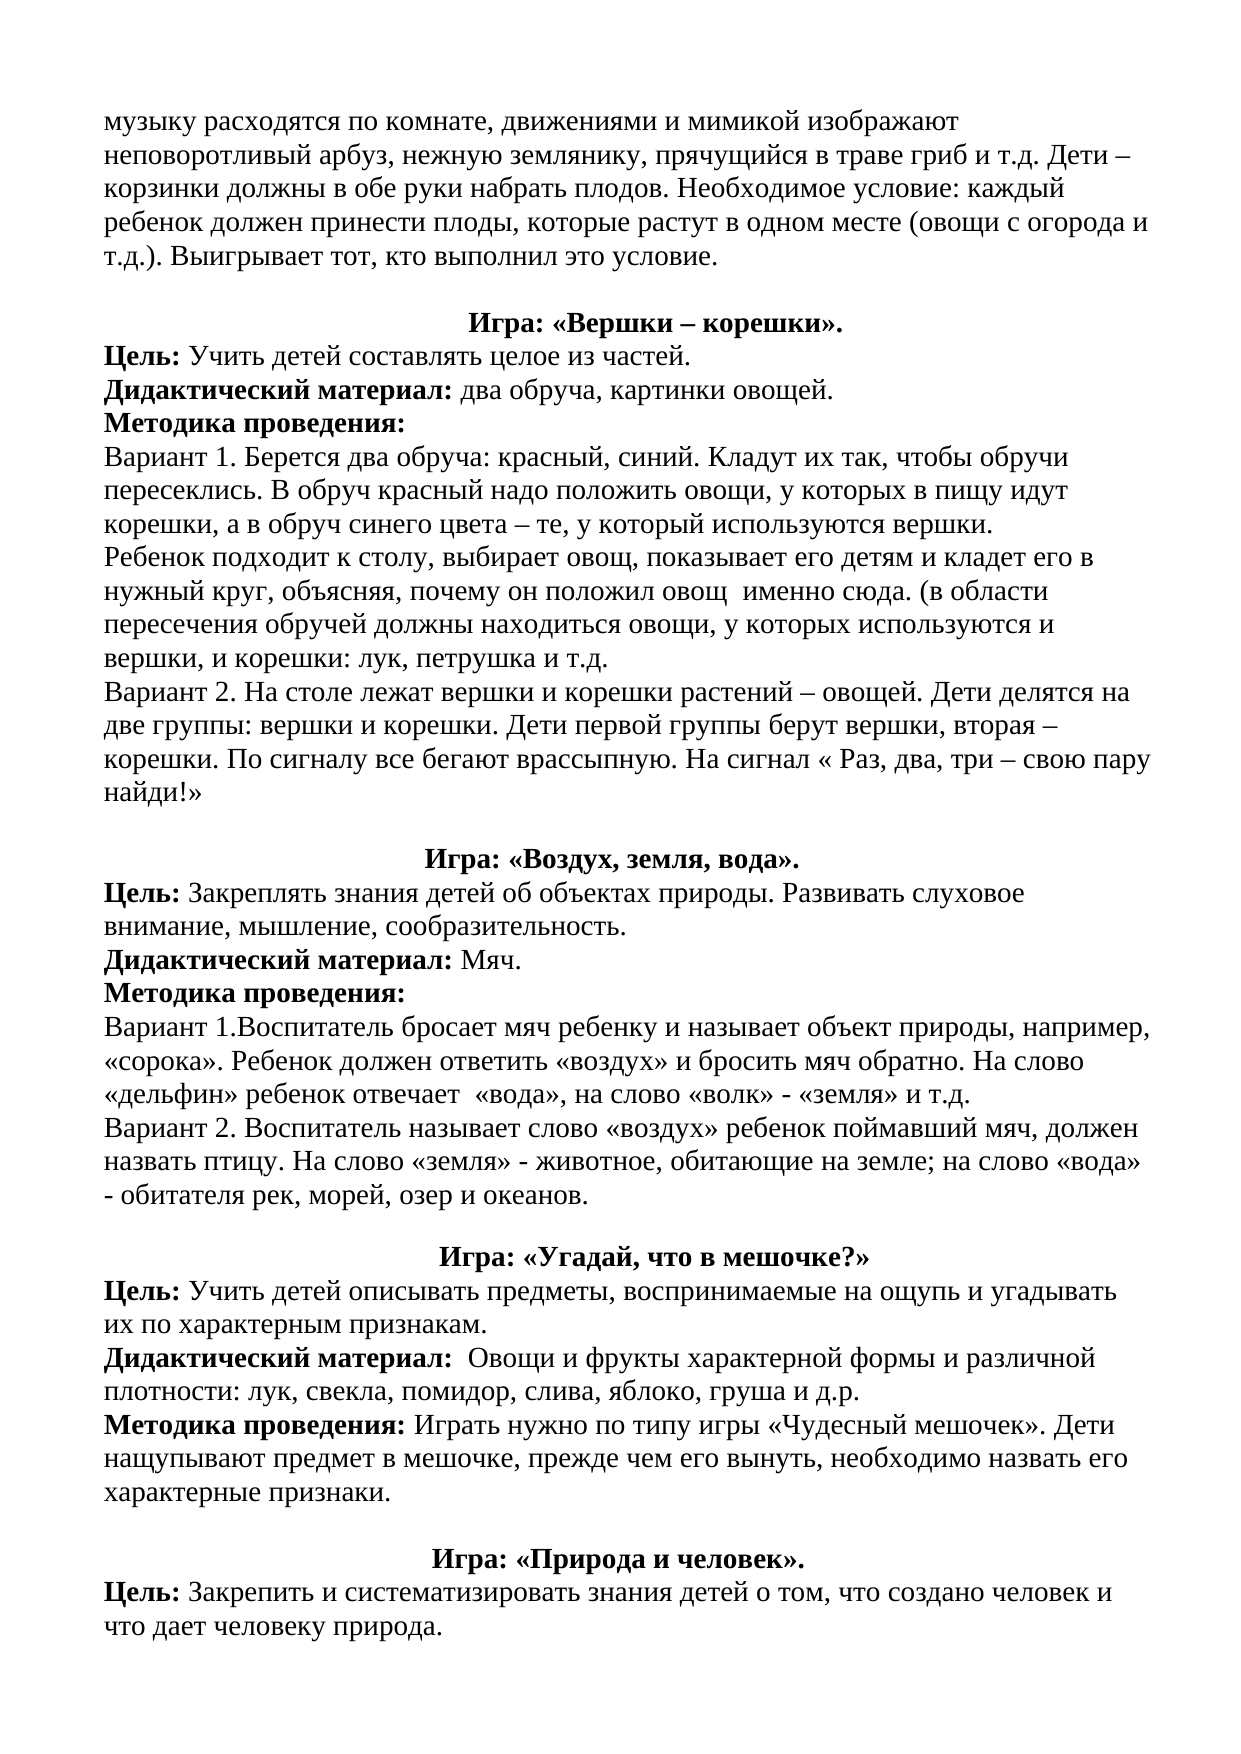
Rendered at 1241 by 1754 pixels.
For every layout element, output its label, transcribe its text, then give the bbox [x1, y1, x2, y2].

text Дидактический материал: два обруча, картинки овощей. [103, 372, 1152, 405]
text Цель: Учить детей описывать предметы, воспринимаемые на ощупь и угадывать их по характерным признакам. [103, 1273, 1152, 1340]
text Вариант 1.Воспитатель бросает мяч ребенку и называет объект природы, например, «сорока». Ребенок должен ответить «воздух» и бросить мяч обратно. На слово «дельфин» ребенок отвечает «вода», на слово «волк» - «земля» и т.д. [103, 1009, 1152, 1110]
text Методика проведения: [103, 976, 1152, 1009]
text Цель: Учить детей составлять целое из частей. [103, 338, 1152, 372]
text Дидактический материал: Овощи и фрукты характерной формы и различной плотности: лук, свекла, помидор, слива, яблоко, груша и д.р. [103, 1340, 1152, 1407]
text Дидактический материал: Мяч. [103, 942, 1152, 976]
text Игра: «Природа и человек». [103, 1541, 1152, 1574]
text Цель: Закреплять знания детей об объектах природы. Развивать слуховое внимание, мышление, сообразительность. [103, 875, 1152, 942]
text Методика проведения: [103, 405, 1152, 439]
text Цель: Закрепить и систематизировать знания детей о том, что создано человек и что дает человеку природа. [103, 1574, 1152, 1642]
text Вариант 2. На столе лежат вершки и корешки растений – овощей. Дети делятся на две группы: вершки и корешки. Дети первой группы берут вершки, вторая – корешки. По сигналу все бегают врассыпную. На сигнал « Раз, два, три – свою пару найди!» [103, 674, 1152, 808]
text Игра: «Вершки – корешки». [103, 305, 1152, 338]
text Игра: «Воздух, земля, вода». [103, 841, 1152, 875]
text Игра: «Угадай, что в мешочке?» [103, 1239, 1152, 1273]
text Методика проведения: Играть нужно по типу игры «Чудесный мешочек». Дети нащупывают предмет в мешочке, прежде чем его вынуть, необходимо назвать его характерные признаки. [103, 1407, 1152, 1507]
text Вариант 2. Воспитатель называет слово «воздух» ребенок поймавший мяч, должен назвать птицу. На слово «земля» - животное, обитающие на земле; на слово «вода» - обитателя рек, морей, озер и океанов. [103, 1110, 1152, 1210]
text Вариант 1. Берется два обруча: красный, синий. Кладут их так, чтобы обручи пересеклись. В обруч красный надо положить овощи, у которых в пищу идут корешки, а в обруч синего цвета – те, у который используются вершки. [103, 439, 1152, 539]
text Ребенок подходит к столу, выбирает овощ, показывает его детям и кладет его в нужный круг, объясняя, почему он положил овощ именно сюда. (в области пересечения обручей должны находиться овощи, у которых используются и вершки, и корешки: лук, петрушка и т.д. [103, 539, 1152, 674]
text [103, 103, 1152, 271]
